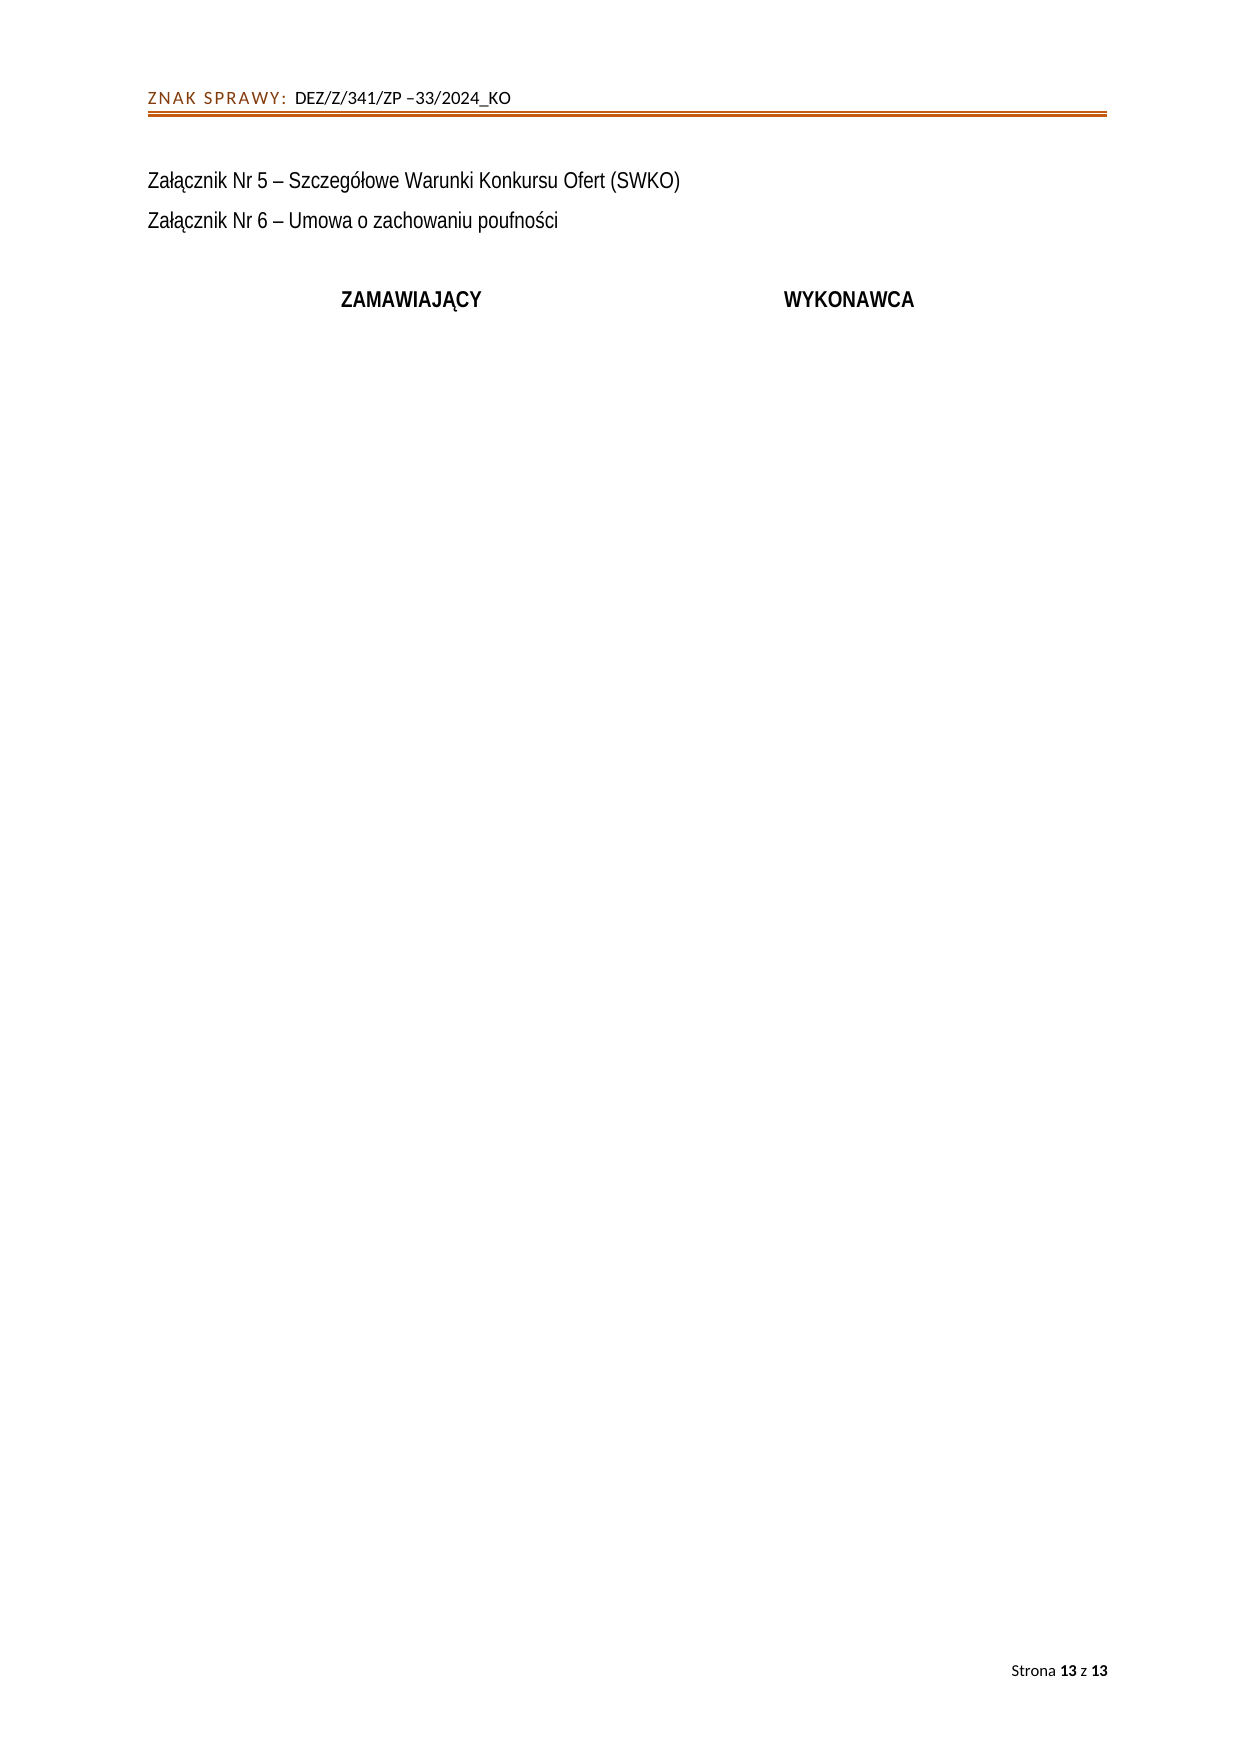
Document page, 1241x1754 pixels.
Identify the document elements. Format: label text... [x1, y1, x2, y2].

text Załącznik Nr 6 – Umowa o zachowaniu poufności [148, 207, 1107, 233]
text Załącznik Nr 5 – Szczegółowe Warunki Konkursu Ofert (SWKO) [148, 167, 1107, 194]
text ZAMAWIAJĄCY WYKONAWCA [148, 286, 1107, 312]
